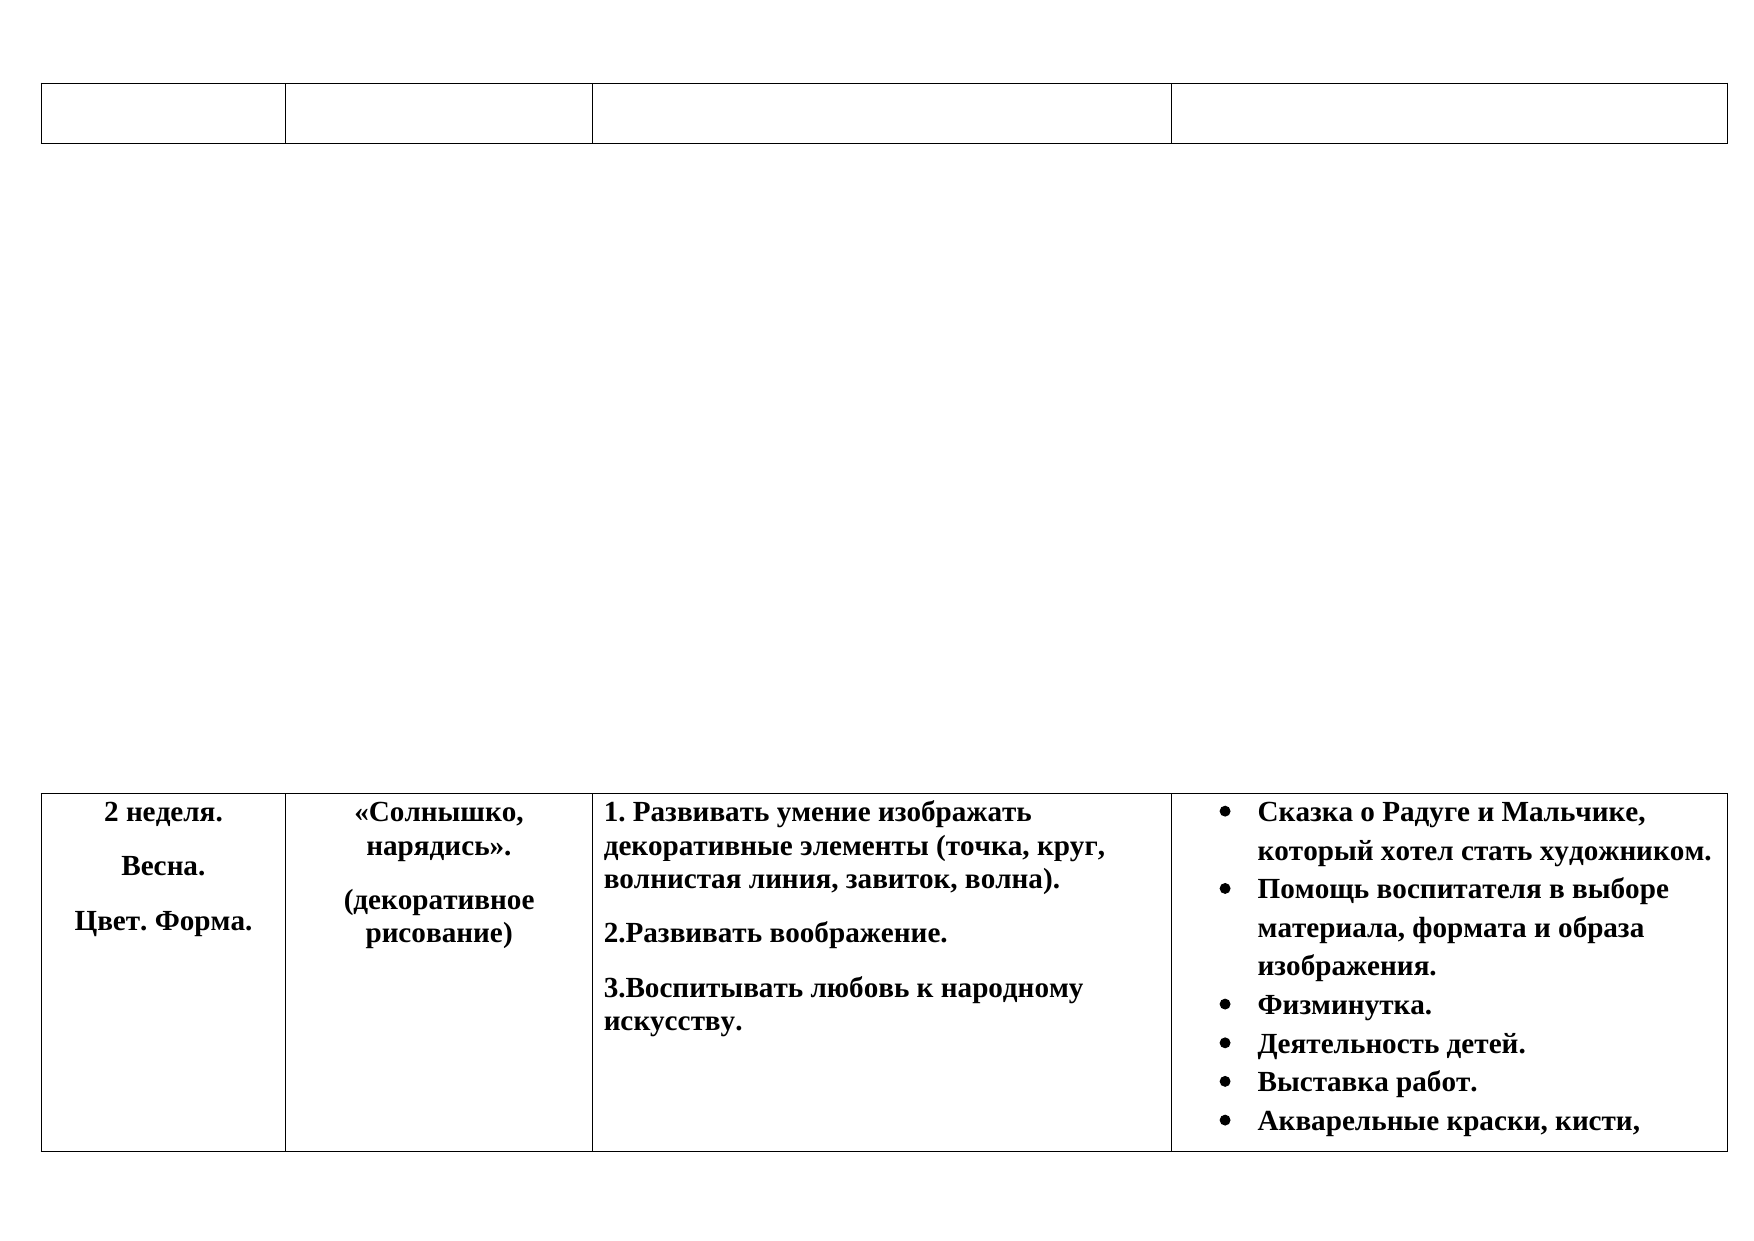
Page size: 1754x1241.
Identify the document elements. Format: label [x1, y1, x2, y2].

table_header [42, 794, 285, 1151]
table_header [593, 794, 1171, 1151]
table_header [1172, 794, 1727, 1151]
table_cell [593, 84, 1171, 143]
table_header [286, 794, 592, 1151]
table_cell [286, 84, 592, 143]
table_cell [1172, 84, 1727, 143]
